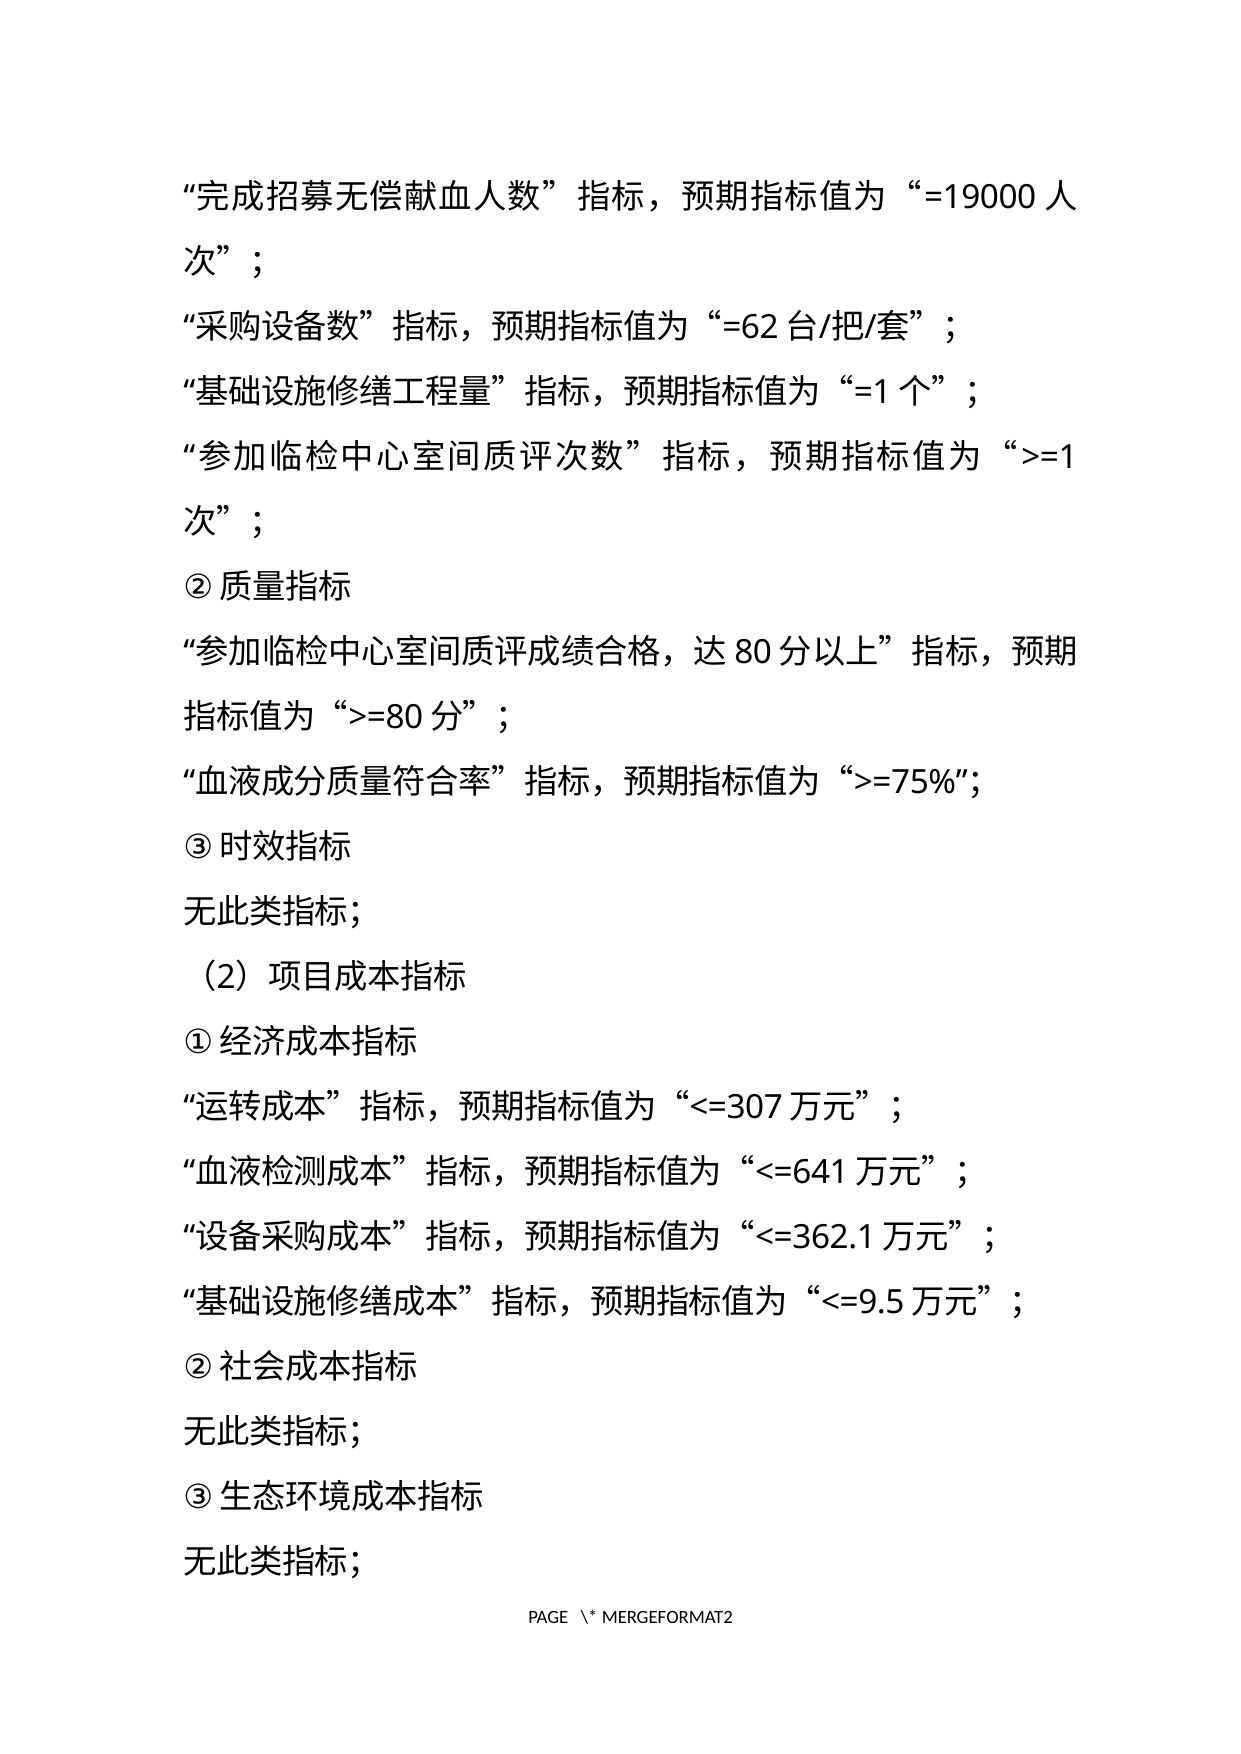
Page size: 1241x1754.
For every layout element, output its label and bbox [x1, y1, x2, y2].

text [183, 162, 1078, 1592]
